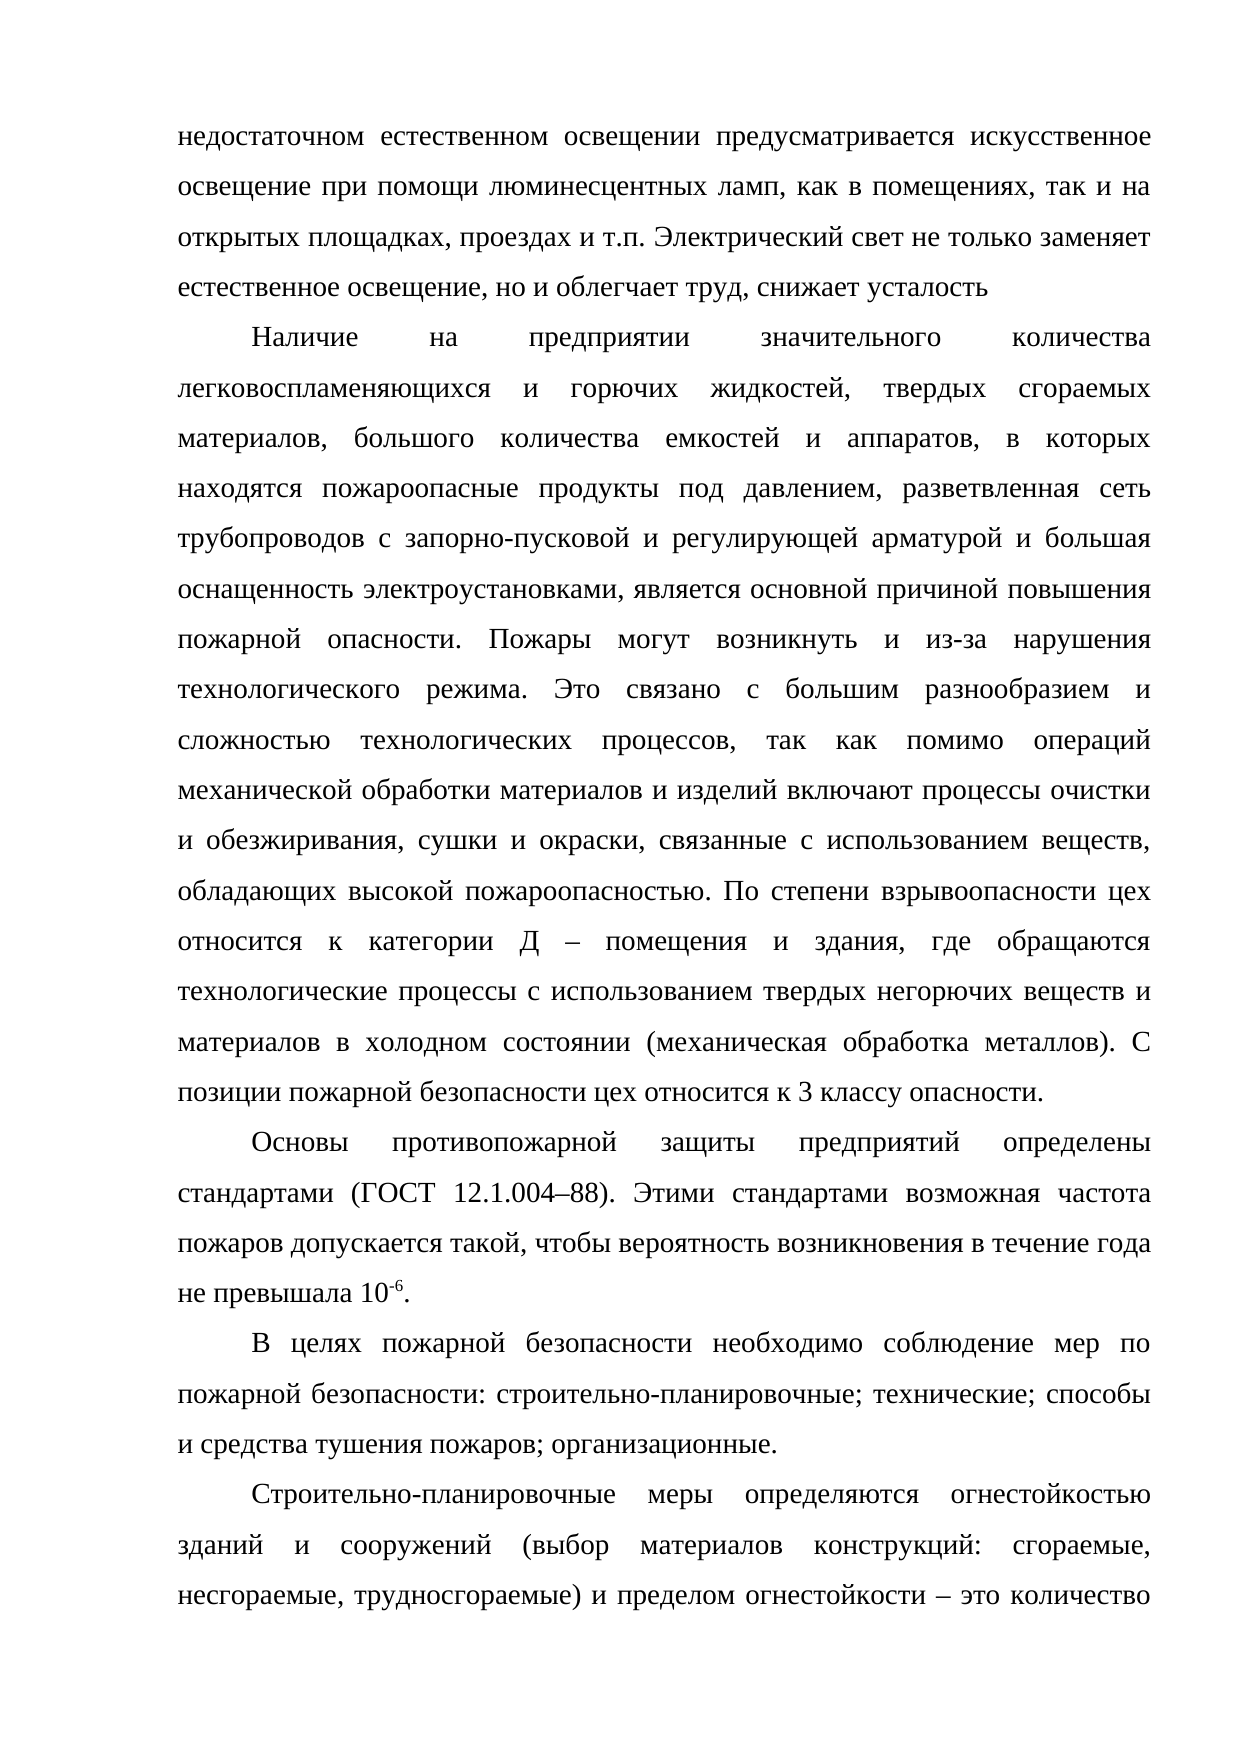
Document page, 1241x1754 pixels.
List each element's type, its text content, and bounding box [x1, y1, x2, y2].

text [177, 118, 1152, 303]
text Основы противопожарной защиты предприятий определены стандартами (ГОСТ 12.1.004–88). Этими стандартами возможная частота пожаров допускается такой, чтобы вероятность возникновения в течение года не превышала 10-6. [177, 1124, 1152, 1309]
text Наличие на предприятии значительного количества легковоспламеняющихся и горючих жидкостей, твердых сгораемых материалов, большого количества емкостей и аппаратов, в которых находятся пожароопасные продукты под давлением, разветвленная сеть трубопроводов с запорно-пусковой и регулирующей арматурой и большая оснащенность электроустановками, является основной причиной повышения пожарной опасности. Пожары могут возникнуть и из-за нарушения технологического режима. Это связано с большим разнообразием и сложностью технологических процессов, так как помимо операций механической обработки материалов и изделий включают процессы очистки и обезжиривания, сушки и окраски, связанные с использованием веществ, обладающих высокой пожароопасностью. По степени взрывоопасности цех относится к категории Д – помещения и здания, где обращаются технологические процессы с использованием твердых негорючих веществ и материалов в холодном состоянии (механическая обработка металлов). С позиции пожарной безопасности цех относится к 3 классу опасности. [177, 319, 1152, 1108]
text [177, 1477, 1152, 1611]
text В целях пожарной безопасности необходимо соблюдение мер по пожарной безопасности: строительно-планировочные; технические; способы и средства тушения пожаров; организационные. [177, 1326, 1152, 1460]
